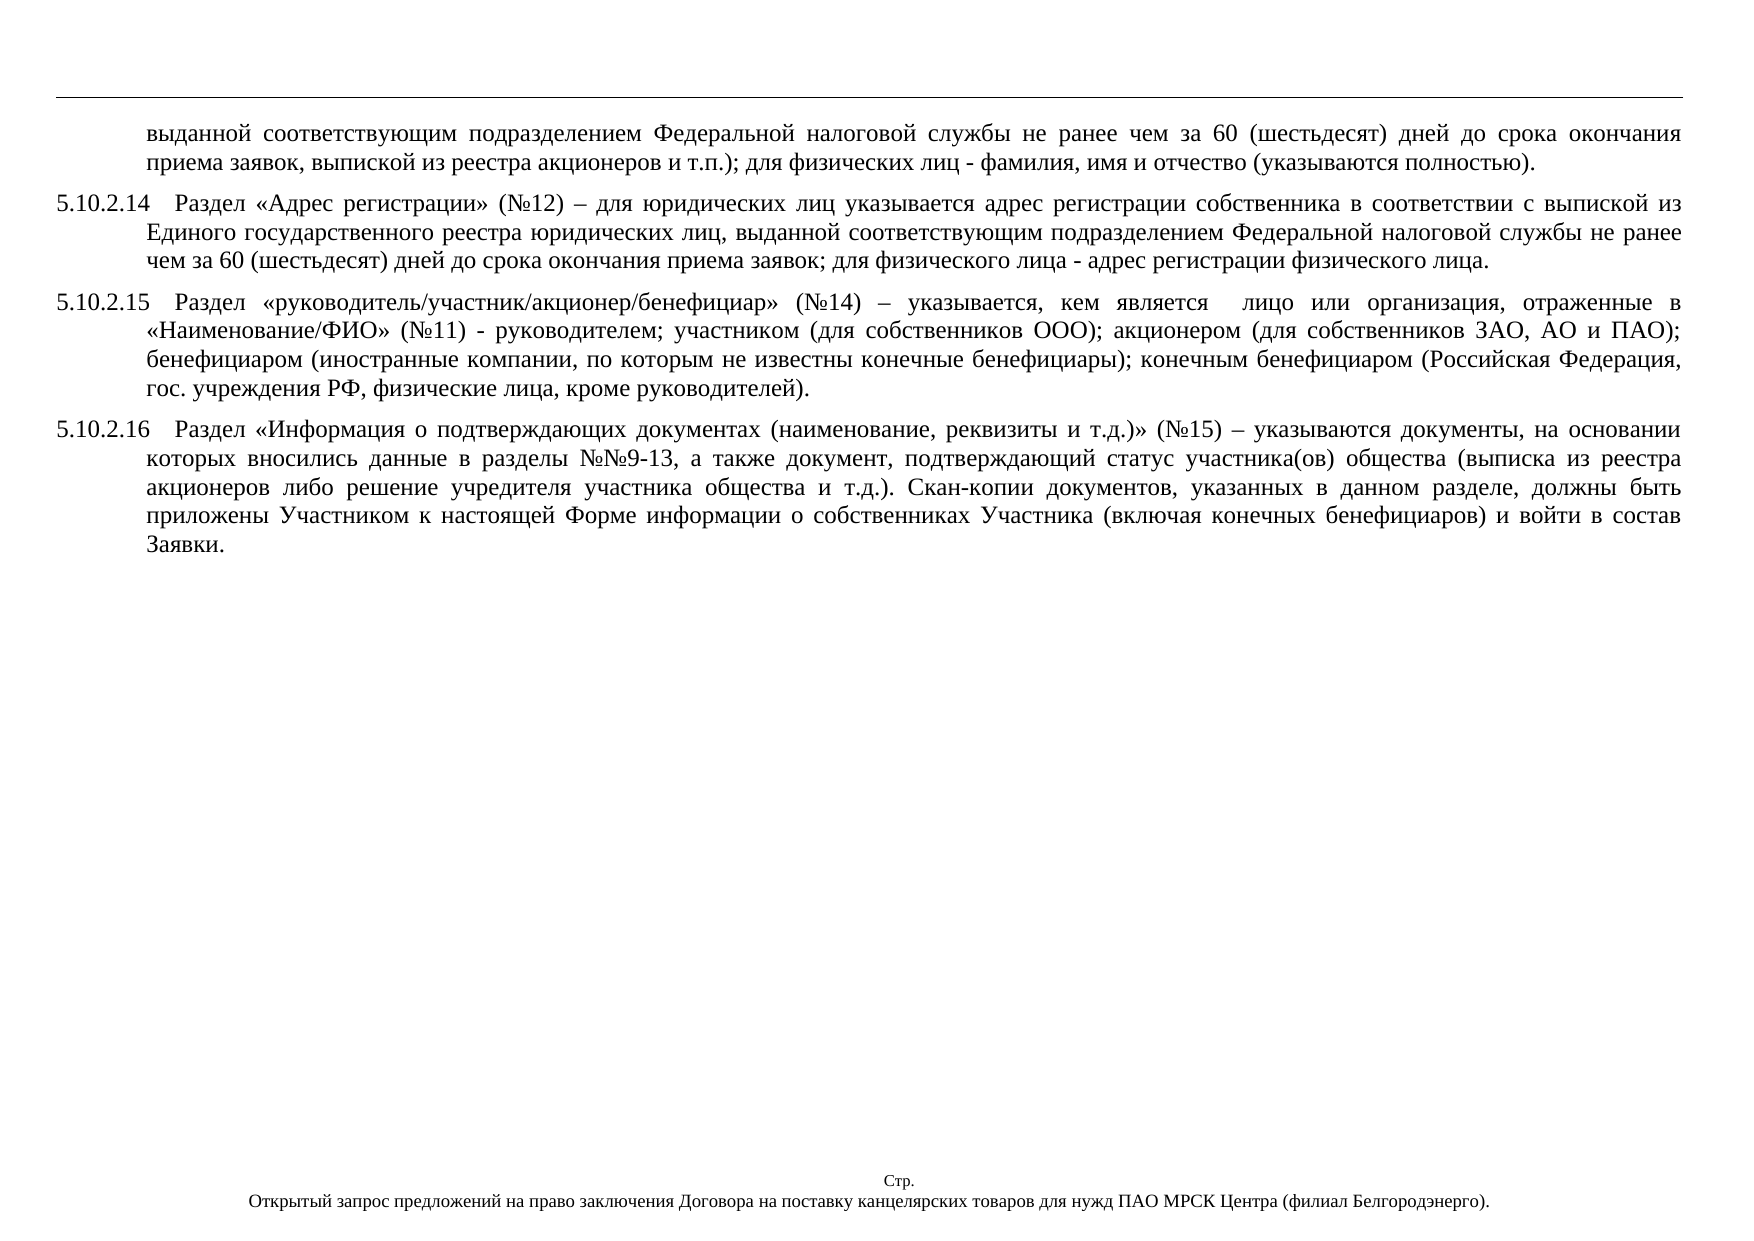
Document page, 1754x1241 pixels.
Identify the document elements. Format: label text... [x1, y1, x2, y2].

list Раздел «руководитель/участник/акционер/бенефициар» (№14) – указывается, кем является лицо или организация, отраженные в «Наименование/ФИО» (№11) - руководителем; участником (для собственников ООО); акционером (для собственников ЗАО, АО и ПАО); бенефициаром (иностранные компании, по которым не известны конечные бенефициары); конечным бенефициаром (Российская Федерация, гос. учреждения РФ, физические лица, кроме руководителей). [56, 287, 1683, 402]
list Раздел «Адрес регистрации» (№12) – для юридических лиц указывается адрес регистрации собственника в соответствии с выпиской из Единого государственного реестра юридических лиц, выданной соответствующим подразделением Федеральной налоговой службы не ранее чем за 60 (шестьдесят) дней до срока окончания приема заявок; для физического лица - адрес регистрации физического лица. [56, 188, 1683, 274]
list Раздел «Информация о подтверждающих документах (наименование, реквизиты и т.д.)» (№15) – указываются документы, на основании которых вносились данные в разделы №№9-13, а также документ, подтверждающий статус участника(ов) общества (выписка из реестра акционеров либо решение учредителя участника общества и т.д.). Скан-копии документов, указанных в данном разделе, должны быть приложены Участником к настоящей Форме информации о собственниках Участника (включая конечных бенефициаров) и войти в состав Заявки. [56, 414, 1683, 558]
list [56, 118, 1683, 176]
